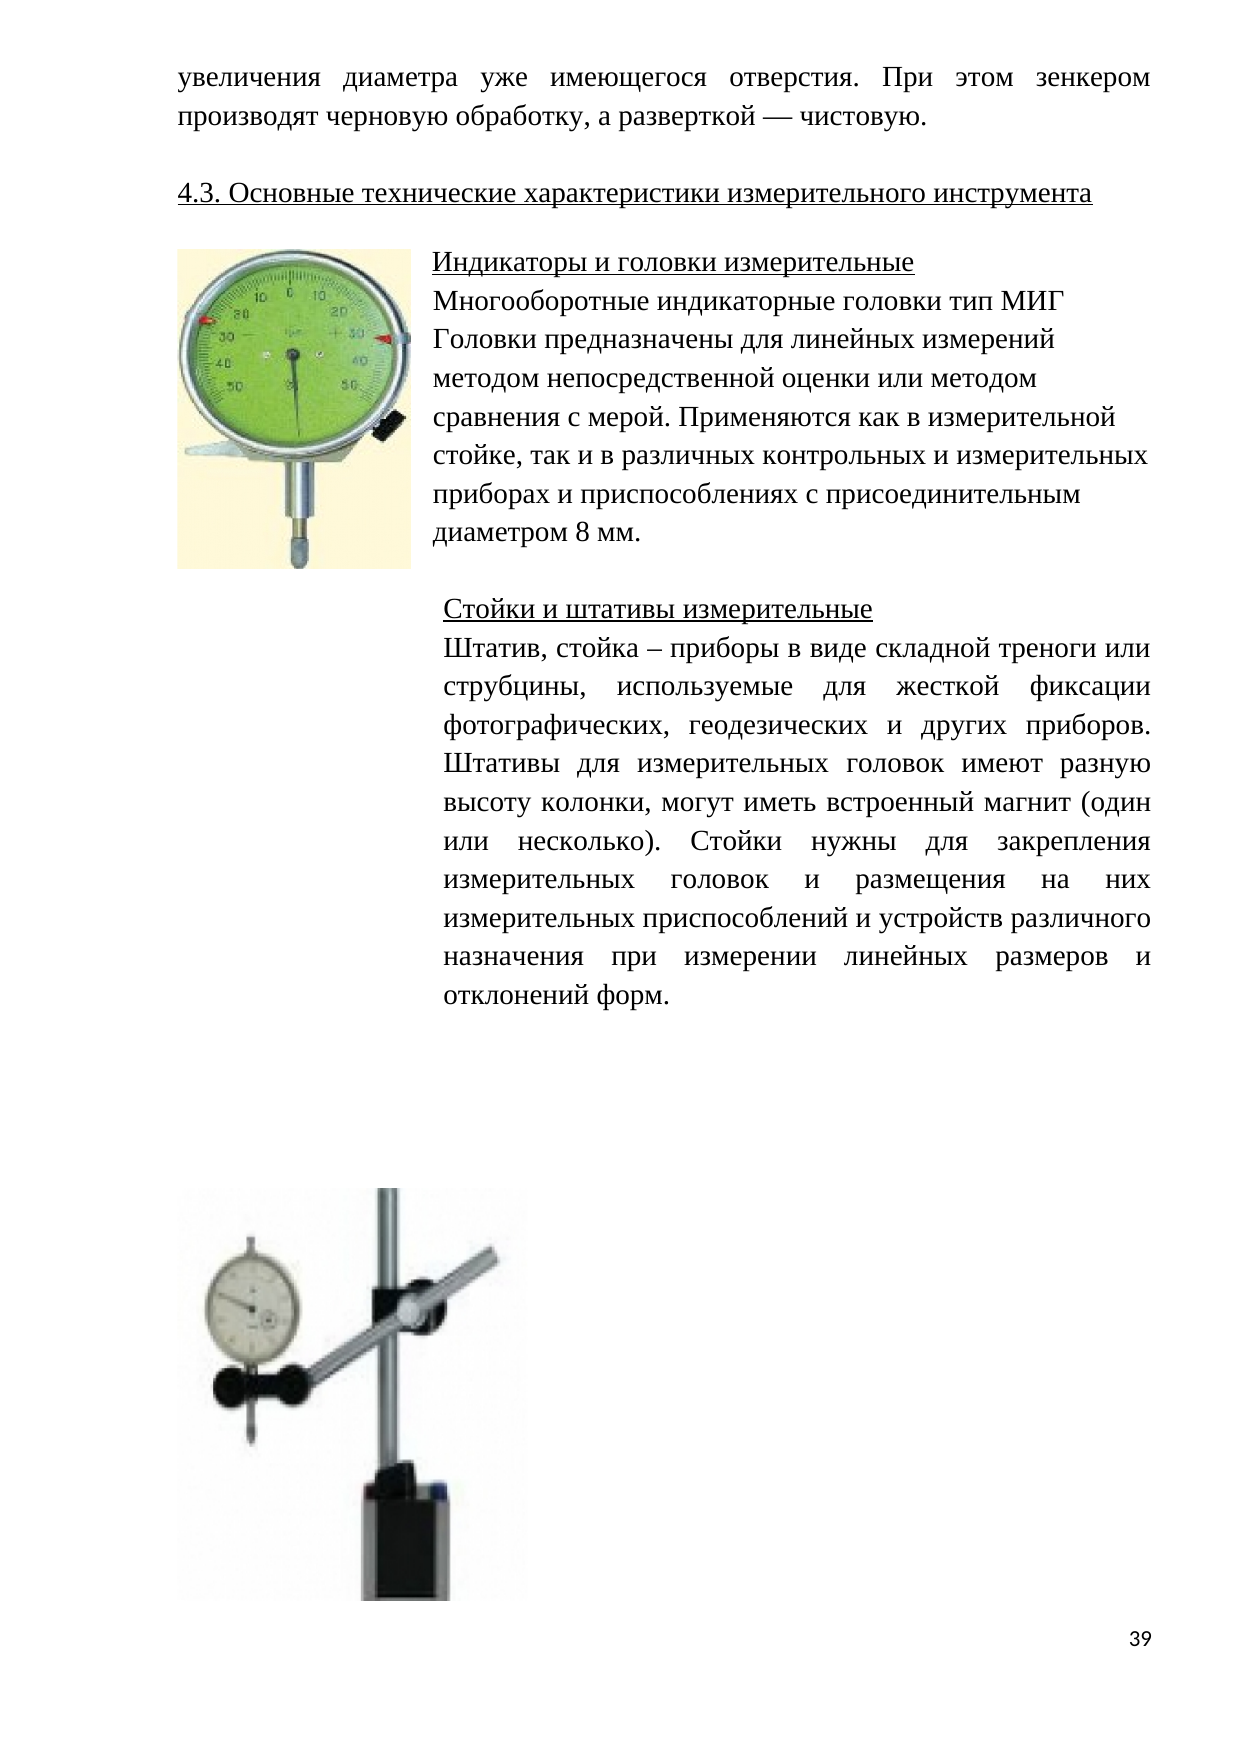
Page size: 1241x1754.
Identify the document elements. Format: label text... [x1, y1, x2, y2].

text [177, 59, 1152, 131]
picture [177, 1188, 528, 1601]
picture [177, 249, 411, 569]
table_header Индикаторы и головки измерительные Многооборотные индикаторные головки тип МИГ Головки предназначены для линейных измерений методом непосредственной оценки или методом сравнения с мерой. Применяются как в измерительной стойке, так и в различных контрольных и измерительных приборах и приспособлениях с присоединительным диаметром 8 мм. Стойки и штативы измерительные Штатив, стойка – приборы в виде складной треноги или струбцины, используемые для жесткой фиксации фотографических, геодезических и других приборов. Штативы для измерительных головок имеют разную высоту колонки, могут иметь встроенный магнит (один или несколько). Стойки нужны для закрепления измерительных головок и размещения на них измерительных приспособлений и устройств различного назначения при измерении линейных размеров и отклонений форм. [177, 245, 1152, 1624]
text 4.3. Основные технические характеристики измерительного инструмента [177, 175, 1152, 240]
